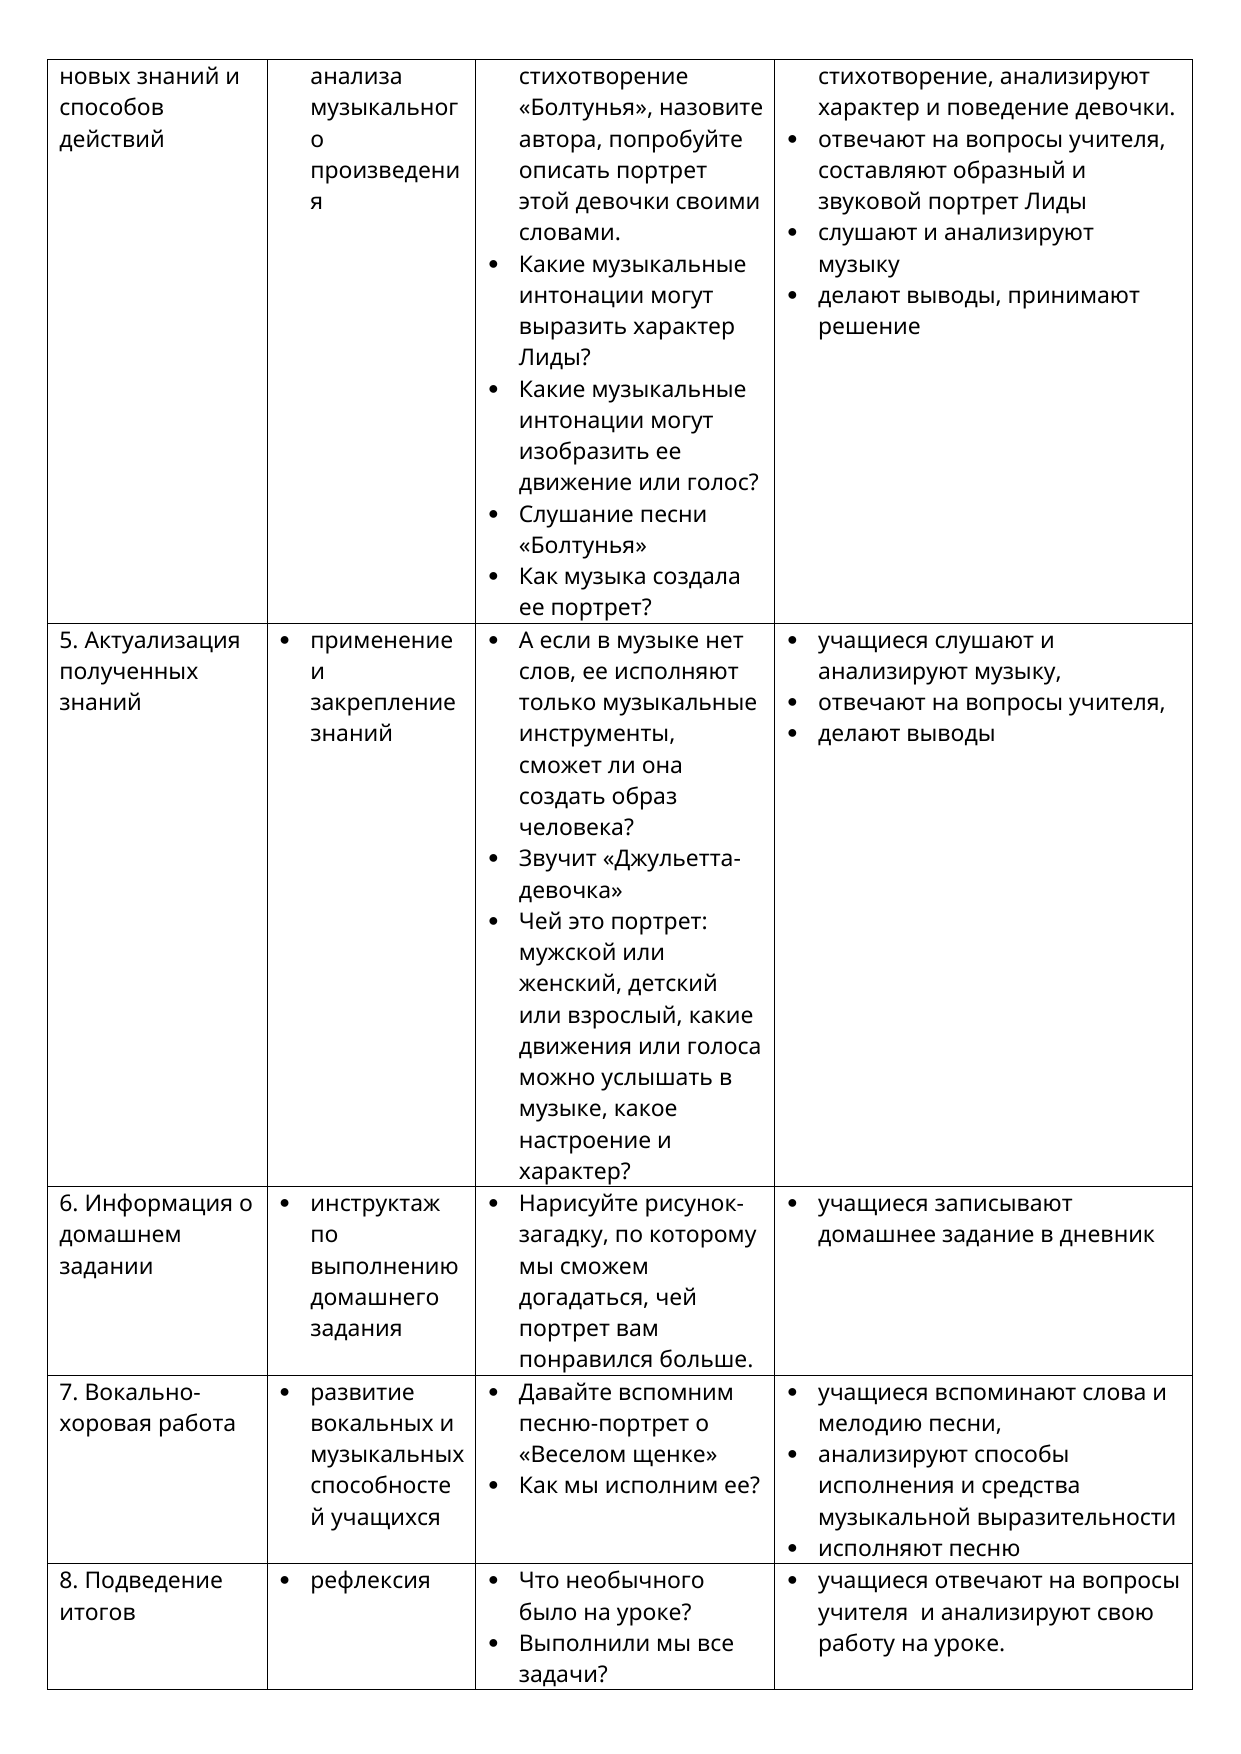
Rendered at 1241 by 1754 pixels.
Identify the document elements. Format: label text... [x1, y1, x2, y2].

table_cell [775, 60, 1192, 623]
table_cell учащиеся слушают и анализируют музыку, отвечают на вопросы учителя, делают выводы [775, 624, 1192, 1186]
table_cell Нарисуйте рисунок-загадку, по которому мы сможем догадаться, чей портрет вам понравился больше. [476, 1187, 774, 1375]
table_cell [775, 1564, 1192, 1689]
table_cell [48, 1564, 267, 1689]
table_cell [268, 60, 475, 623]
table_cell 7. Вокально-хоровая работа [48, 1376, 267, 1563]
table_cell рефлексия [268, 1564, 475, 1689]
table_cell Давайте вспомним песню-портрет о «Веселом щенке» Как мы исполним ее? [476, 1376, 774, 1563]
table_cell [48, 60, 267, 623]
table_cell 5. Актуализация полученных знаний [48, 624, 267, 1186]
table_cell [476, 60, 774, 623]
table_cell А если в музыке нет слов, ее исполняют только музыкальные инструменты, сможет ли она создать образ человека? Звучит «Джульетта-девочка» Чей это портрет: мужской или женский, детский или взрослый, какие движения или голоса можно услышать в музыке, какое настроение и характер? [476, 624, 774, 1186]
table_cell развитие вокальных и музыкальных способностей учащихся [268, 1376, 475, 1563]
table_cell применение и закрепление знаний [268, 624, 475, 1186]
table_cell инструктаж по выполнению домашнего задания [268, 1187, 475, 1375]
table_cell 6. Информация о домашнем задании [48, 1187, 267, 1375]
table_cell учащиеся записывают домашнее задание в дневник [775, 1187, 1192, 1375]
table_cell учащиеся вспоминают слова и мелодию песни, анализируют способы исполнения и средства музыкальной выразительности исполняют песню [775, 1376, 1192, 1563]
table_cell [476, 1564, 774, 1689]
